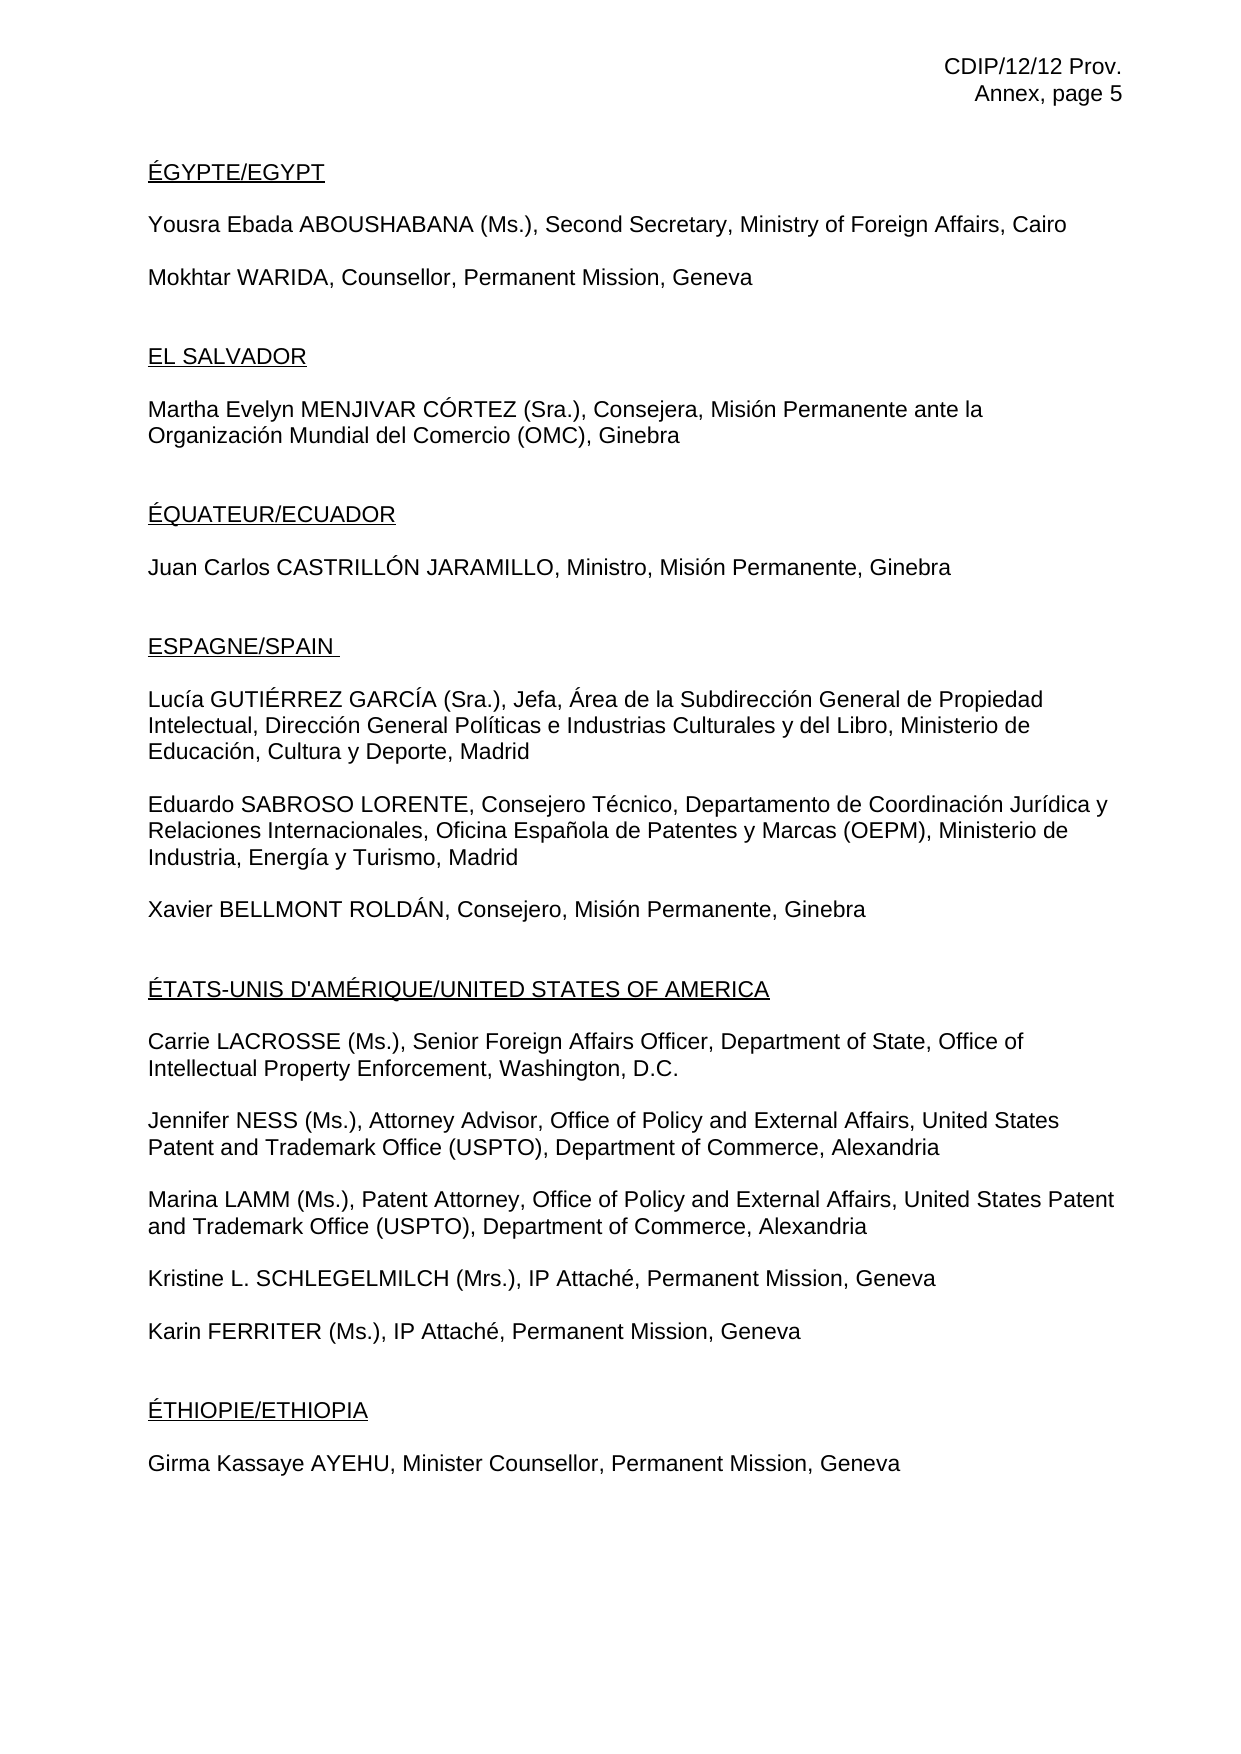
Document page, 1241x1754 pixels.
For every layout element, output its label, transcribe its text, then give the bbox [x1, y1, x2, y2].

text Mokhtar WARIDA, Counsellor, Permanent Mission, Geneva [148, 264, 1122, 290]
text Lucía GUTIÉRREZ GARCÍA (Sra.), Jefa, Área de la Subdirección General de Propiedad Intelectual, Dirección General Políticas e Industrias Culturales y del Libro, Ministerio de Educación, Cultura y Deporte, Madrid [148, 686, 1122, 765]
text Juan Carlos CASTRILLÓN JARAMILLO, Ministro, Misión Permanente, Ginebra [148, 554, 1122, 580]
text Marina LAMM (Ms.), Patent Attorney, Office of Policy and External Affairs, United States Patent and Trademark Office (USPTO), Department of Commerce, Alexandria [148, 1186, 1122, 1239]
text ÉGYPTE/EGYPT [148, 158, 1122, 185]
text ÉTHIOPIE/ETHIOPIA [148, 1397, 1122, 1423]
text ÉTATS-UNIS D'AMÉRIQUE/UNITED STATES OF AMERICA [148, 976, 1122, 1002]
text Karin FERRITER (Ms.), IP Attaché, Permanent Mission, Geneva [148, 1318, 1122, 1344]
text Eduardo SABROSO LORENTE, Consejero Técnico, Departamento de Coordinación Jurídica y Relaciones Internacionales, Oficina Española de Patentes y Marcas (OEPM), Ministerio de Industria, Energía y Turismo, Madrid [148, 791, 1122, 870]
text Carrie LACROSSE (Ms.), Senior Foreign Affairs Officer, Department of State, Office of Intellectual Property Enforcement, Washington, D.C. [148, 1028, 1122, 1081]
text ÉQUATEUR/ECUADOR [148, 501, 1122, 527]
text Girma Kassaye AYEHU, Minister Counsellor, Permanent Mission, Geneva [148, 1450, 1122, 1476]
text Jennifer NESS (Ms.), Attorney Advisor, Office of Policy and External Affairs, United States Patent and Trademark Office (USPTO), Department of Commerce, Alexandria [148, 1107, 1122, 1160]
text Kristine L. SCHLEGELMILCH (Mrs.), IP Attaché, Permanent Mission, Geneva [148, 1265, 1122, 1292]
text Martha Evelyn MENJIVAR CÓRTEZ (Sra.), Consejera, Misión Permanente ante la Organización Mundial del Comercio (OMC), Ginebra [148, 396, 1122, 448]
text ESPAGNE/SPAIN [148, 633, 1122, 659]
text EL SALVADOR [148, 343, 1122, 369]
text Yousra Ebada ABOUSHABANA (Ms.), Second Secretary, Ministry of Foreign Affairs, Cairo [148, 211, 1122, 238]
text Xavier BELLMONT ROLDÁN, Consejero, Misión Permanente, Ginebra [148, 896, 1122, 923]
